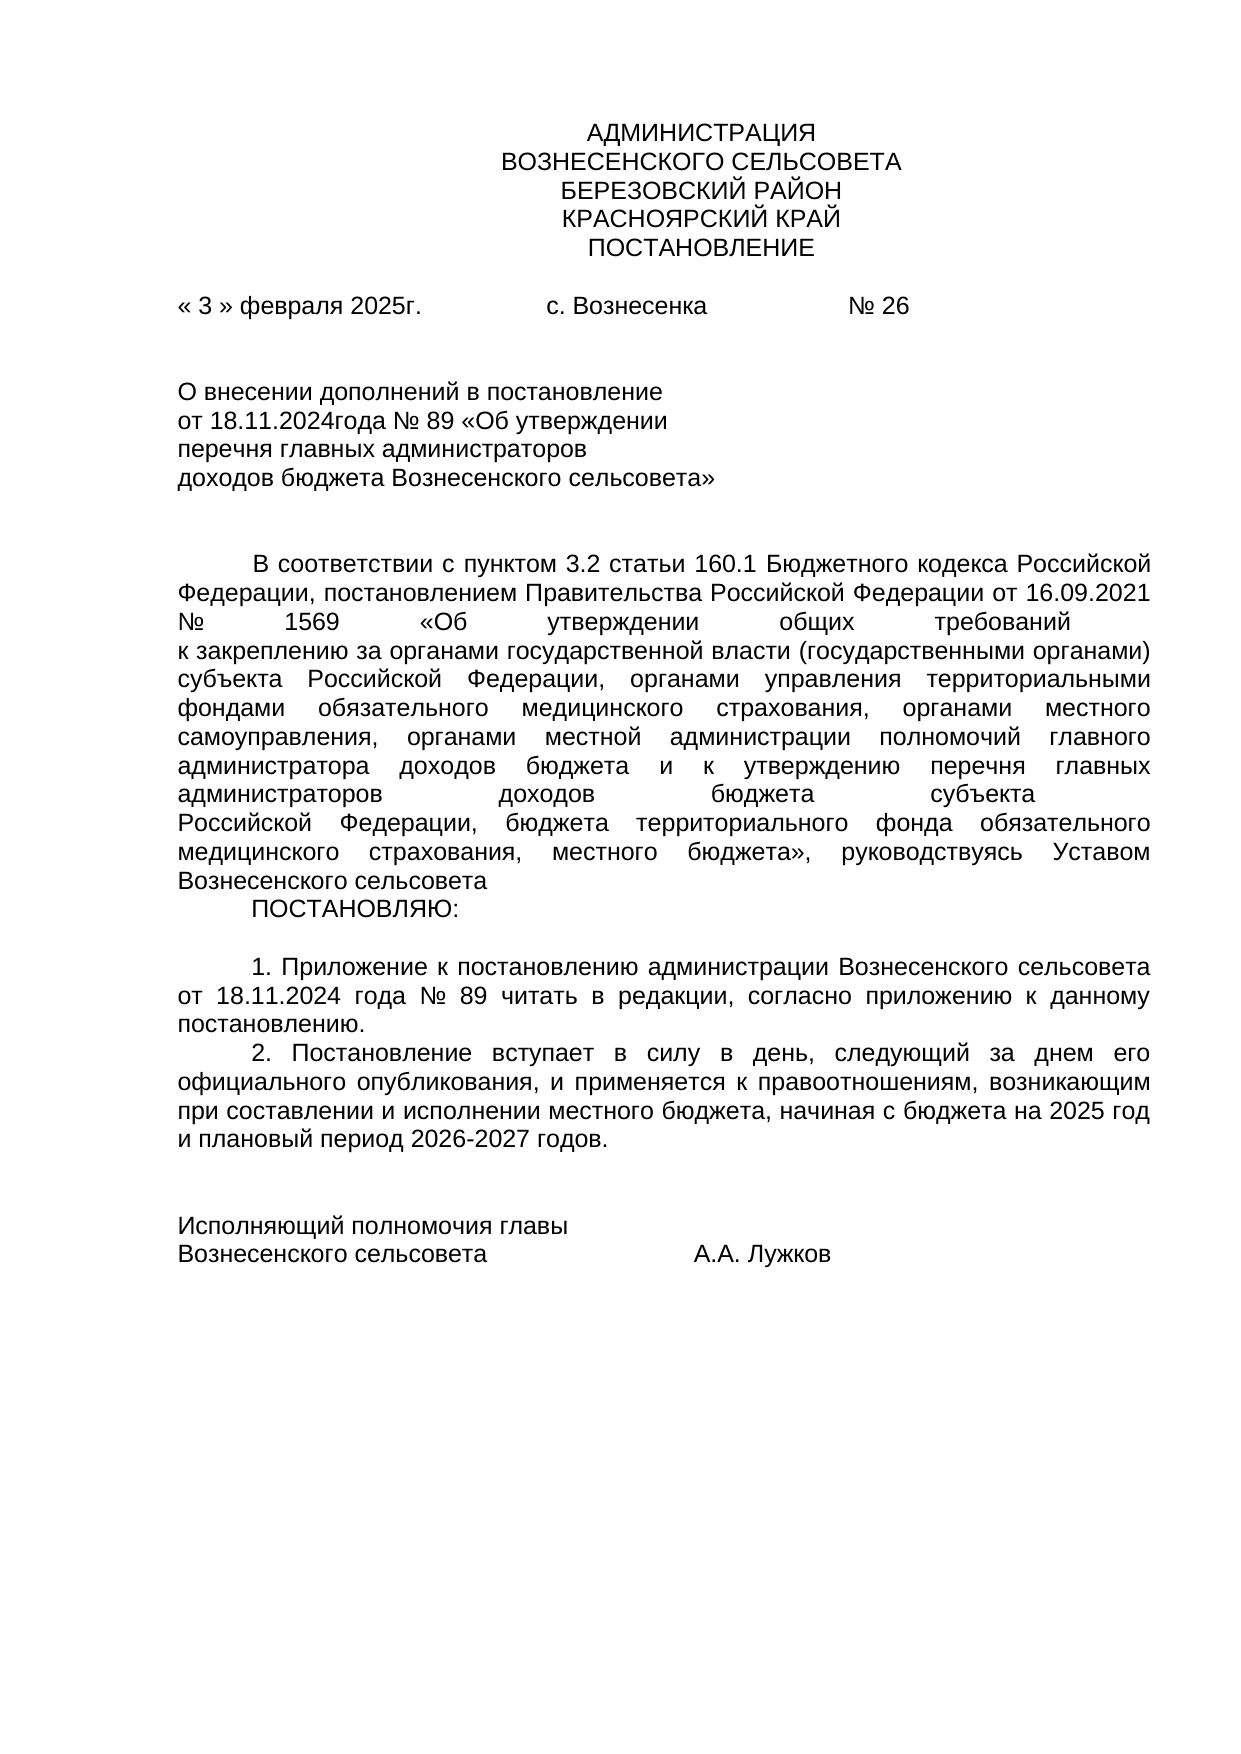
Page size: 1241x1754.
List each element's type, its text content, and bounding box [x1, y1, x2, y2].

text КРАСНОЯРСКИЙ КРАЙ [177, 204, 1152, 233]
text Вознесенского сельсовета А.А. Лужков [177, 1239, 1152, 1268]
text ВОЗНЕСЕНСКОГО СЕЛЬСОВЕТА [177, 147, 1152, 176]
text В соответствии с пунктом 3.2 статьи 160.1 Бюджетного кодекса Российской Федерации, постановлением Правительства Российской Федерации от 16.09.2021 № 1569 «Об утверждении общих требований к закреплению за органами государственной власти (государственными органами) субъекта Российской Федерации, органами управления территориальными фондами обязательного медицинского страхования, органами местного самоуправления, органами местной администрации полномочий главного администратора доходов бюджета и к утверждению перечня главных администраторов доходов бюджета субъекта Российской Федерации, бюджета территориального фонда обязательного медицинского страхования, местного бюджета», руководствуясь Уставом Вознесенского сельсовета [177, 549, 1152, 894]
text Исполняющий полномочия главы [177, 1211, 1152, 1239]
text перечня главных администраторов [177, 434, 1152, 463]
text 2. Постановление вступает в силу в день, следующий за днем его официального опубликования, и применяется к правоотношениям, возникающим при составлении и исполнении местного бюджета, начиная с бюджета на 2025 год и плановый период 2026-2027 годов. [177, 1038, 1152, 1153]
text 1. Приложение к постановлению администрации Вознесенского сельсовета от 18.11.2024 года № 89 читать в редакции, согласно приложению к данному постановлению. [177, 952, 1152, 1038]
text доходов бюджета Вознесенского сельсовета» [177, 463, 1152, 492]
text ПОСТАНОВЛЕНИЕ [177, 233, 1152, 262]
text ПОСТАНОВЛЯЮ: [177, 894, 1152, 923]
text « 3 » февраля 2025г. с. Вознесенка № 26 [177, 291, 1152, 319]
text от 18.11.2024года № 89 «Об утверждении [177, 406, 1152, 434]
text О внесении дополнений в постановление [177, 377, 1152, 406]
text АДМИНИСТРАЦИЯ [177, 118, 1152, 147]
text БЕРЕЗОВСКИЙ РАЙОН [177, 176, 1152, 204]
